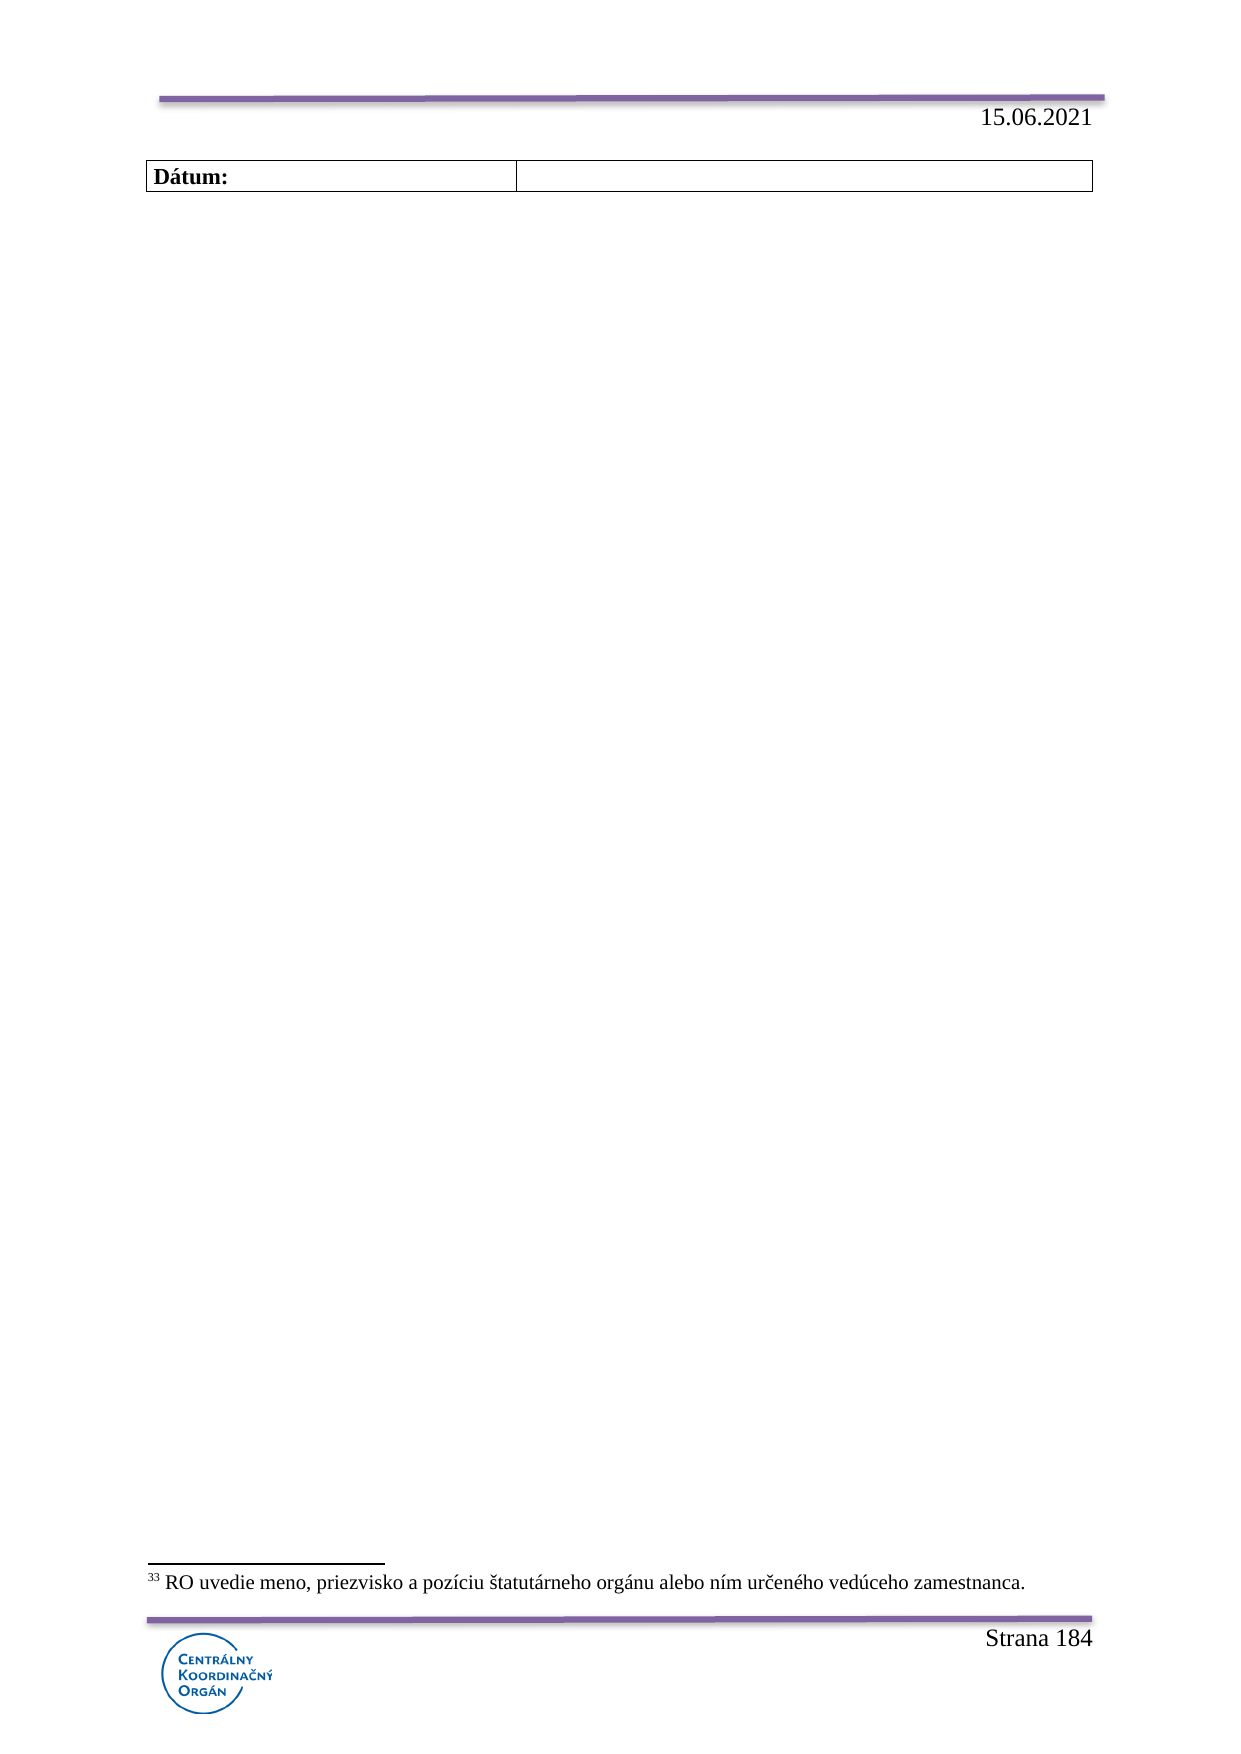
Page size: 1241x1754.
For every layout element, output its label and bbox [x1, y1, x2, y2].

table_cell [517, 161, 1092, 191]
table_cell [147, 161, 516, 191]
picture [159, 1631, 272, 1713]
